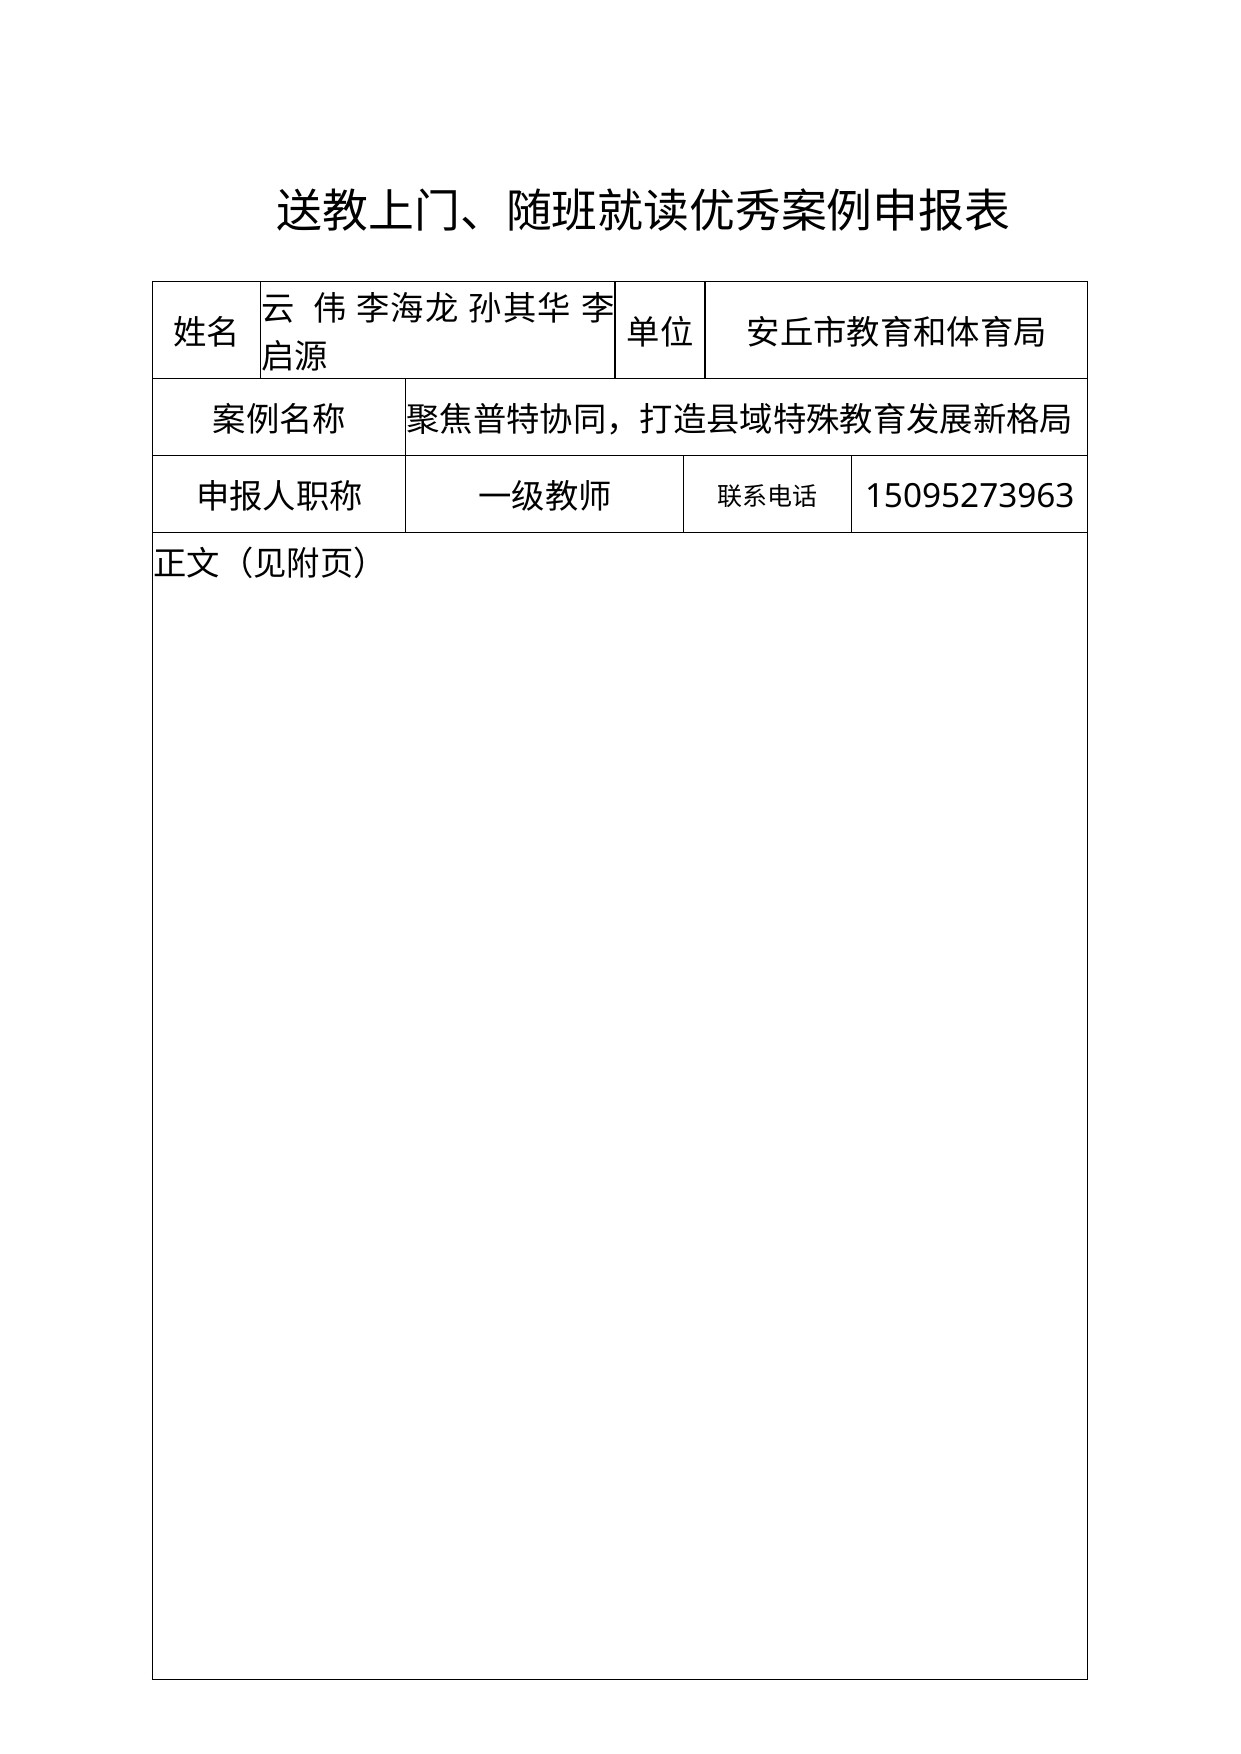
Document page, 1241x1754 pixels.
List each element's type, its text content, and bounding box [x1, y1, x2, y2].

table_cell 聚焦普特协同，打造县域特殊教育发展新格局 [406, 379, 1087, 455]
table_cell 正文（见附页） [153, 533, 1087, 1679]
subtitle 送教上门、随班就读优秀案例申报表 [135, 164, 1105, 243]
table_cell 申报人职称 [153, 456, 405, 532]
table_cell 联系电话 [684, 456, 851, 532]
table_header 云 伟 李海龙 孙其华 李启源 [261, 282, 614, 378]
table_cell 15095273963 [852, 456, 1087, 532]
table_header 姓名 [153, 282, 260, 378]
table_header 单位 [616, 282, 704, 378]
table_header 安丘市教育和体育局 [706, 282, 1087, 378]
table_cell 一级教师 [406, 456, 683, 532]
table_cell 案例名称 [153, 379, 405, 455]
